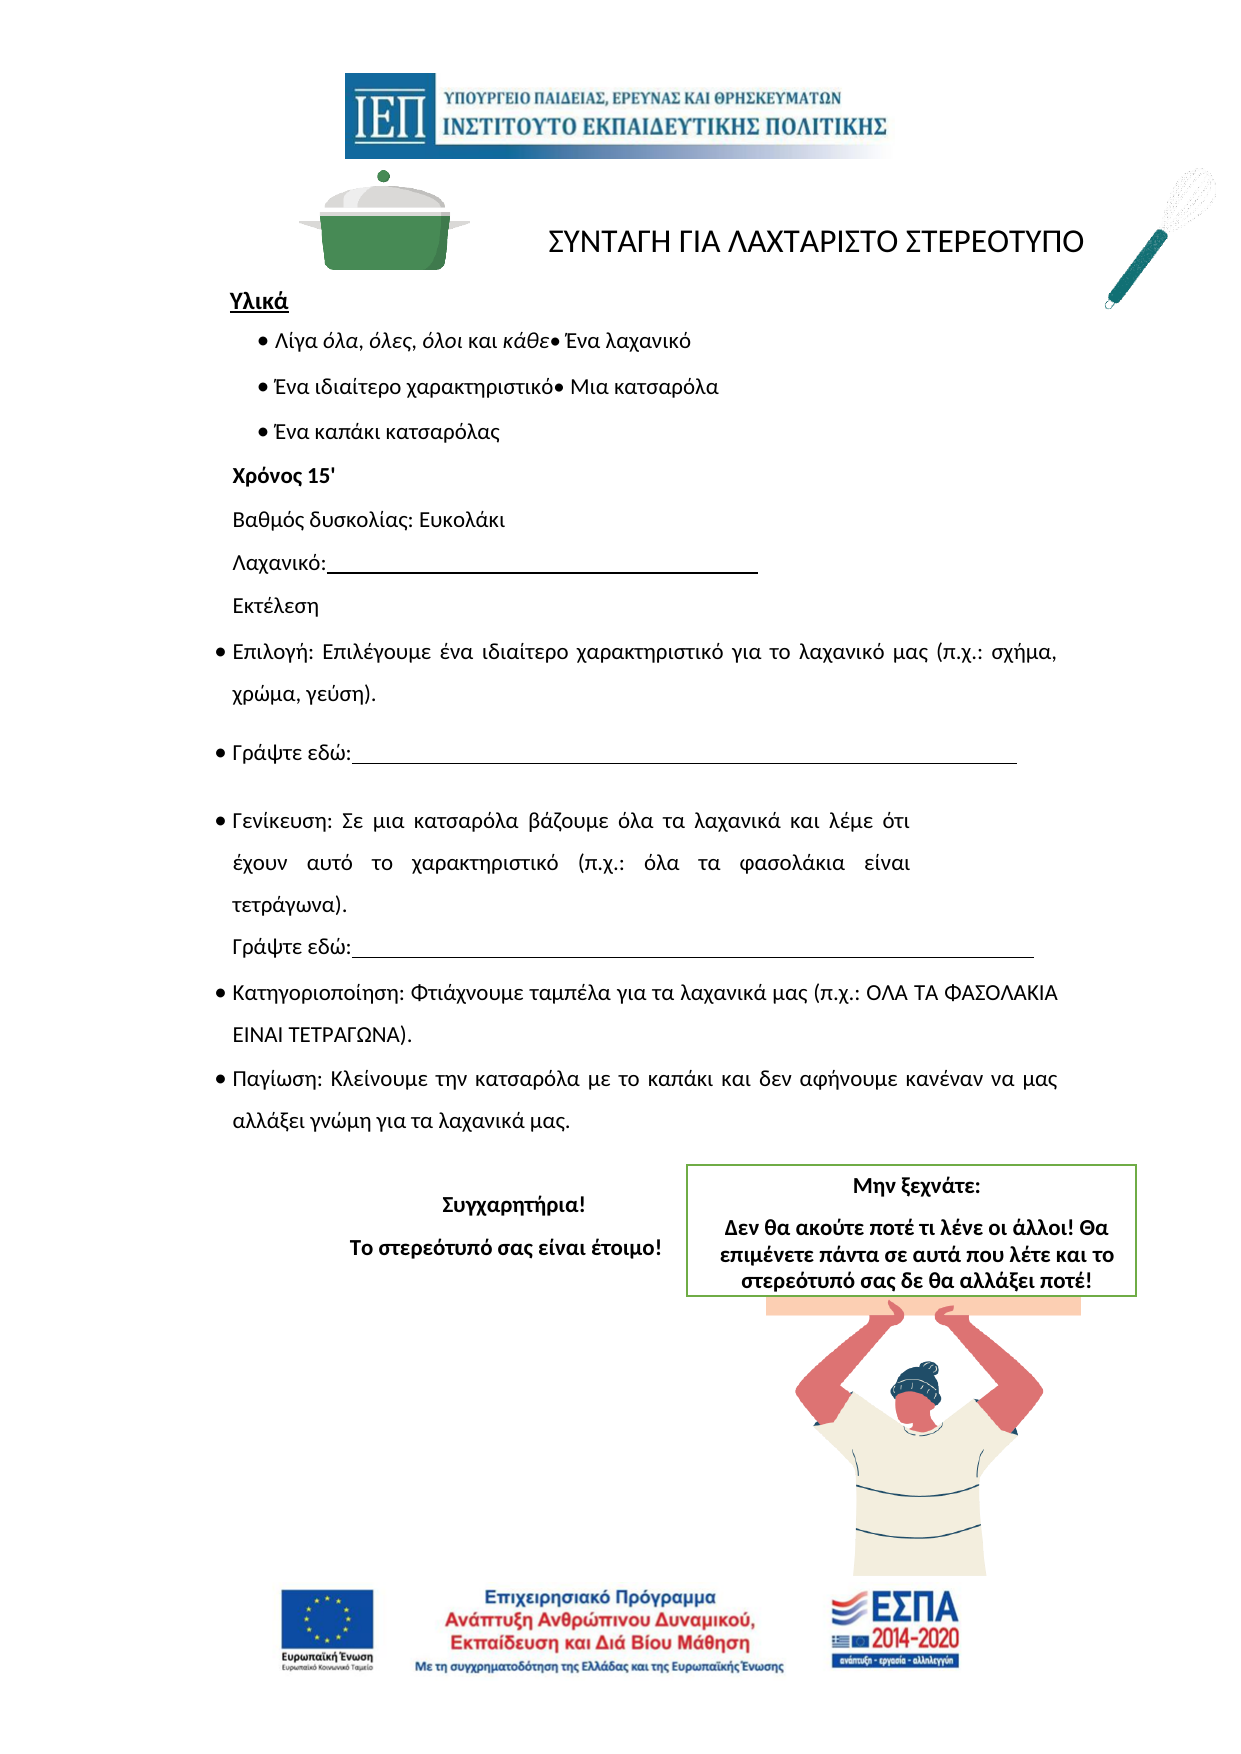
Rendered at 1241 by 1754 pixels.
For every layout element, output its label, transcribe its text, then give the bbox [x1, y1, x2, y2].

text Λαχανικό: [232, 548, 1053, 576]
list Ένα ιδιαίτερο χαρακτηριστικό• Μια κατσαρόλα [257, 370, 1053, 401]
list Επιλογή: Επιλέγουμε ένα ιδιαίτερο χαρακτηριστικό για το λαχανικό μας (π.χ.: σχήμα, χρώμα, γεύση). [214, 635, 1059, 707]
list Γενίκευση: Σε μια κατσαρόλα βάζουμε όλα τα λαχανικά και λέμε ότι έχουν αυτό το χαρακτηριστικό (π.χ.: όλα τα φασολάκια είναι τετράγωνα). [214, 804, 911, 918]
picture [260, 1582, 980, 1681]
list Παγίωση: Κλείνουμε την κατσαρόλα με το καπάκι και δεν αφήνουμε κανέναν να μας αλλάξει γνώμη για τα λαχανικά μας. [214, 1062, 1059, 1134]
text Το στερεότυπό σας είναι έτοιμο! [349, 1233, 686, 1261]
picture [1083, 158, 1227, 319]
text Συγχαρητήρια! [442, 1190, 686, 1218]
text Εκτέλεση [232, 591, 1053, 619]
text Γράψτε εδώ: [232, 932, 1053, 961]
picture [766, 1297, 1081, 1576]
list Ένα καπάκι κατσαρόλας [257, 416, 1053, 446]
list Κατηγοριοποίηση: Φτιάχνουμε ταμπέλα για τα λαχανικά μας (π.χ.: ΟΛΑ ΤΑ ΦΑΣΟΛΑΚΙΑ ΕΙΝΑΙ ΤΕΤΡΑΓΩΝΑ). [214, 976, 1059, 1048]
text Βαθμός δυσκολίας: Ευκολάκι [232, 505, 1053, 533]
list Λίγα όλα, όλες, όλοι και κάθε• Ένα λαχανικό [257, 324, 1053, 355]
picture [345, 73, 895, 159]
picture [299, 170, 470, 270]
list Γράψτε εδώ: [214, 737, 887, 767]
text Χρόνος 15' [232, 461, 1053, 489]
